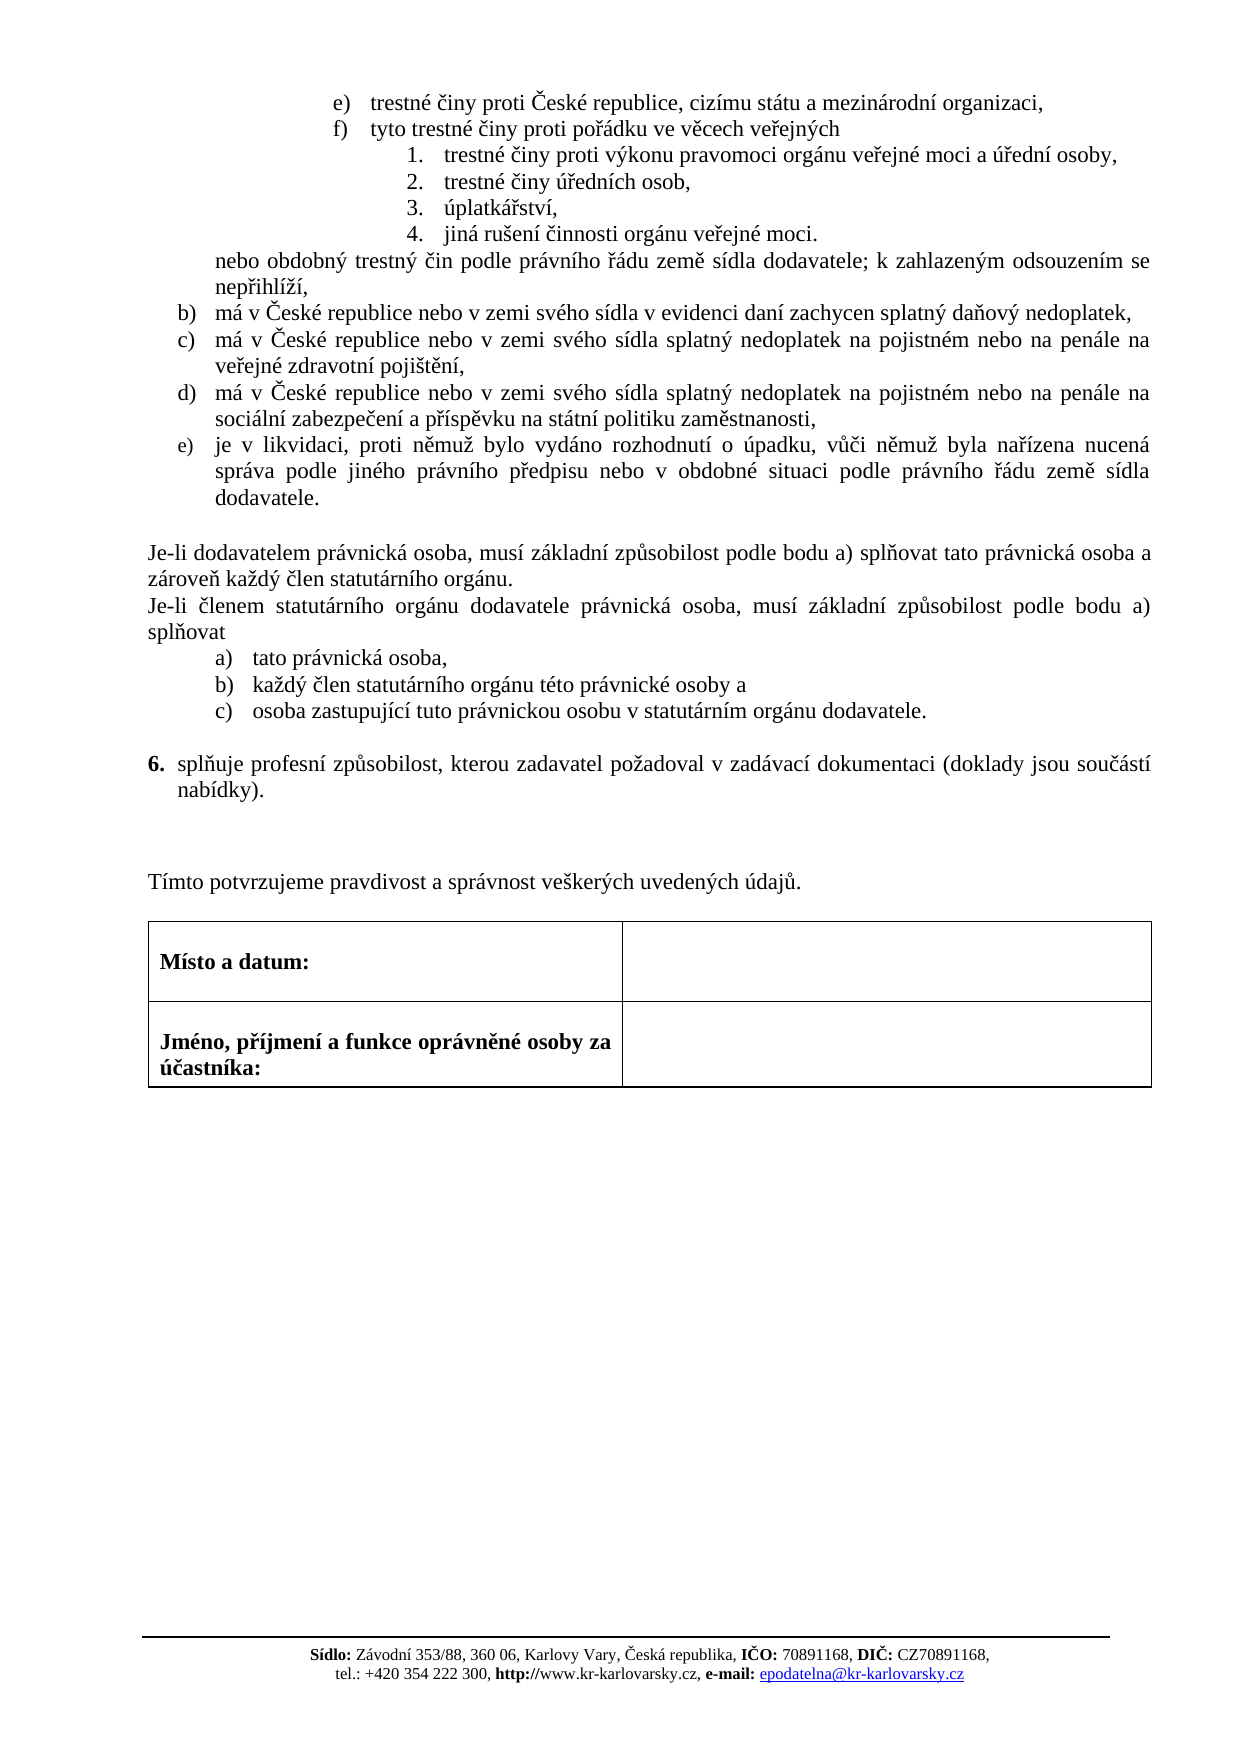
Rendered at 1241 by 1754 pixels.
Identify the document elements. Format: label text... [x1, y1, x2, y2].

table_header Místo a datum: [149, 922, 622, 1001]
table_cell [623, 1002, 1151, 1086]
list trestné činy proti České republice, cizímu státu a mezinárodní organizaci, [333, 89, 1152, 115]
table_cell Jméno, příjmení a funkce oprávněné osoby za účastníka: [149, 1002, 622, 1086]
list má v České republice nebo v zemi svého sídla splatný nedoplatek na pojistném nebo na penále na veřejné zdravotní pojištění, [177, 326, 1152, 378]
list nebo obdobný trestný čin podle právního řádu země sídla dodavatele; k zahlazeným odsouzením se nepřihlíží, [215, 247, 1152, 299]
list jiná rušení činnosti orgánu veřejné moci. [406, 220, 1152, 247]
text Je-li dodavatelem právnická osoba, musí základní způsobilost podle bodu a) splňovat tato právnická osoba a zároveň každý člen statutárního orgánu. [148, 539, 1152, 592]
list tyto trestné činy proti pořádku ve věcech veřejných [333, 115, 1152, 141]
list splňuje profesní způsobilost, kterou zadavatel požadoval v zadávací dokumentaci (doklady jsou součástí nabídky). [148, 750, 1152, 803]
list je v likvidaci, proti němuž bylo vydáno rozhodnutí o úpadku, vůči němuž byla nařízena nucená správa podle jiného právního předpisu nebo v obdobné situaci podle právního řádu země sídla dodavatele. [177, 431, 1152, 510]
list má v České republice nebo v zemi svého sídla splatný nedoplatek na pojistném nebo na penále na sociální zabezpečení a příspěvku na státní politiku zaměstnanosti, [177, 378, 1152, 431]
text Je-li členem statutárního orgánu dodavatele právnická osoba, musí základní způsobilost podle bodu a) splňovat [148, 592, 1152, 644]
list osoba zastupující tuto právnickou osobu v statutárním orgánu dodavatele. [215, 697, 1152, 723]
table_header [623, 922, 1151, 1001]
list tato právnická osoba, [215, 644, 1152, 671]
list trestné činy proti výkonu pravomoci orgánu veřejné moci a úřední osoby, [406, 141, 1152, 168]
list trestné činy úředních osob, [406, 168, 1152, 194]
list úplatkářství, [406, 194, 1152, 220]
list každý člen statutárního orgánu této právnické osoby a [215, 671, 1152, 697]
list má v České republice nebo v zemi svého sídla v evidenci daní zachycen splatný daňový nedoplatek, [177, 299, 1152, 326]
text Tímto potvrzujeme pravdivost a správnost veškerých uvedených údajů. [148, 868, 1152, 894]
